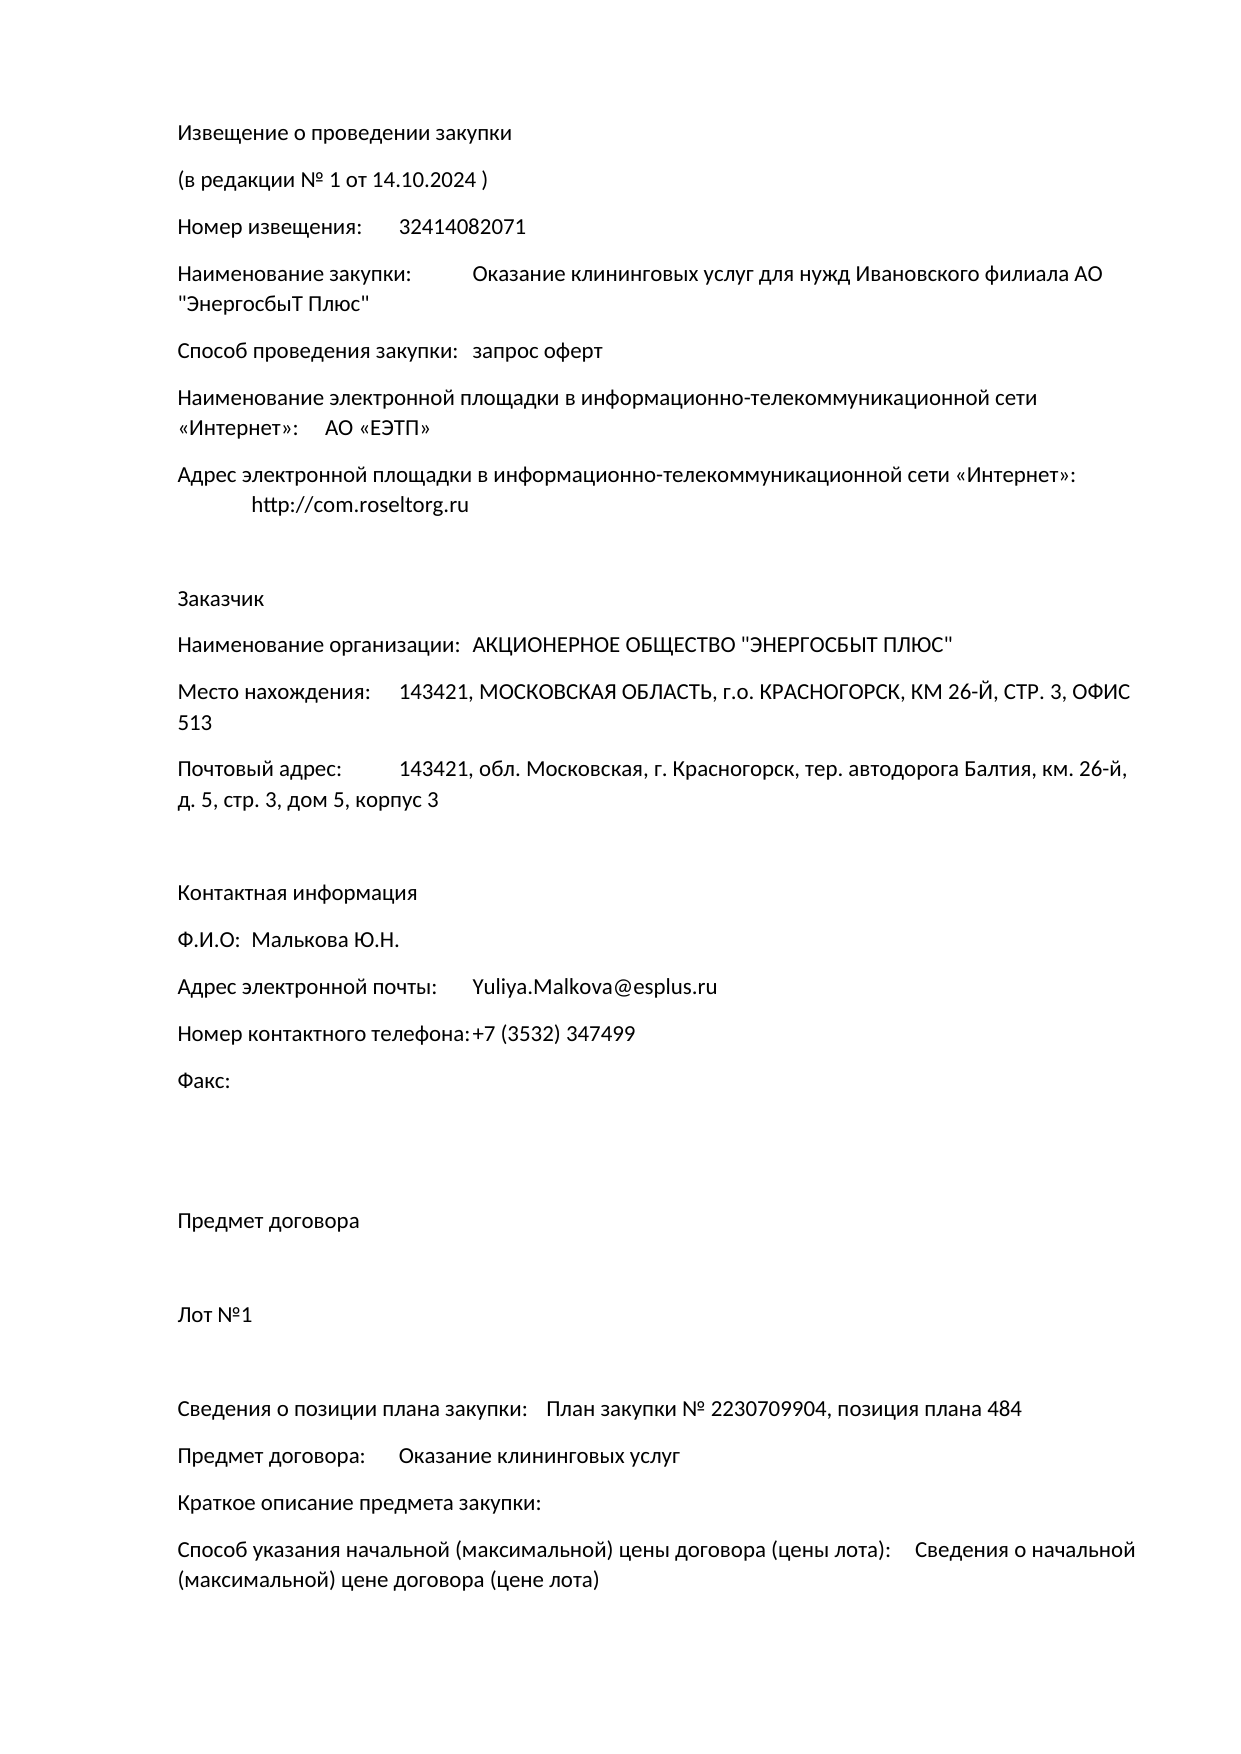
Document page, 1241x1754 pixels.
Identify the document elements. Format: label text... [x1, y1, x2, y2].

text Способ указания начальной (максимальной) цены договора (цены лота): Сведения о начальной (максимальной) цене договора (цене лота) [177, 1535, 1152, 1593]
text Номер извещения: 32414082071 [177, 212, 1152, 240]
text Наименование закупки: Оказание клининговых услуг для нужд Ивановского филиала АО "ЭнергосбыТ Плюс" [177, 259, 1152, 317]
text Контактная информация [177, 878, 1152, 907]
text Заказчик [177, 584, 1152, 612]
text Предмет договора [177, 1207, 1152, 1235]
text (в редакции № 1 от 14.10.2024 ) [177, 165, 1152, 193]
text Адрес электронной почты: Yuliya.Malkova@esplus.ru [177, 972, 1152, 1000]
text Место нахождения: 143421, МОСКОВСКАЯ ОБЛАСТЬ, г.о. КРАСНОГОРСК, КМ 26-Й, СТР. 3, ОФИС 513 [177, 677, 1152, 736]
text Краткое описание предмета закупки: [177, 1488, 1152, 1516]
text Наименование электронной площадки в информационно-телекоммуникационной сети «Интернет»: АО «ЕЭТП» [177, 383, 1152, 441]
text Способ проведения закупки: запрос оферт [177, 336, 1152, 364]
text Ф.И.О: Малькова Ю.Н. [177, 925, 1152, 953]
text Извещение о проведении закупки [177, 118, 1152, 146]
text Лот №1 [177, 1300, 1152, 1328]
text Сведения о позиции плана закупки: План закупки № 2230709904, позиция плана 484 [177, 1394, 1152, 1422]
text Наименование организации: АКЦИОНЕРНОЕ ОБЩЕСТВО "ЭНЕРГОСБЫТ ПЛЮС" [177, 631, 1152, 659]
text Адрес электронной площадки в информационно-телекоммуникационной сети «Интернет»: http://com.roseltorg.ru [177, 460, 1152, 518]
text Номер контактного телефона: +7 (3532) 347499 [177, 1019, 1152, 1047]
text Почтовый адрес: 143421, обл. Московская, г. Красногорск, тер. автодорога Балтия, км. 26-й, д. 5, стр. 3, дом 5, корпус 3 [177, 754, 1152, 813]
text Предмет договора: Оказание клининговых услуг [177, 1441, 1152, 1469]
text Факс: [177, 1066, 1152, 1094]
